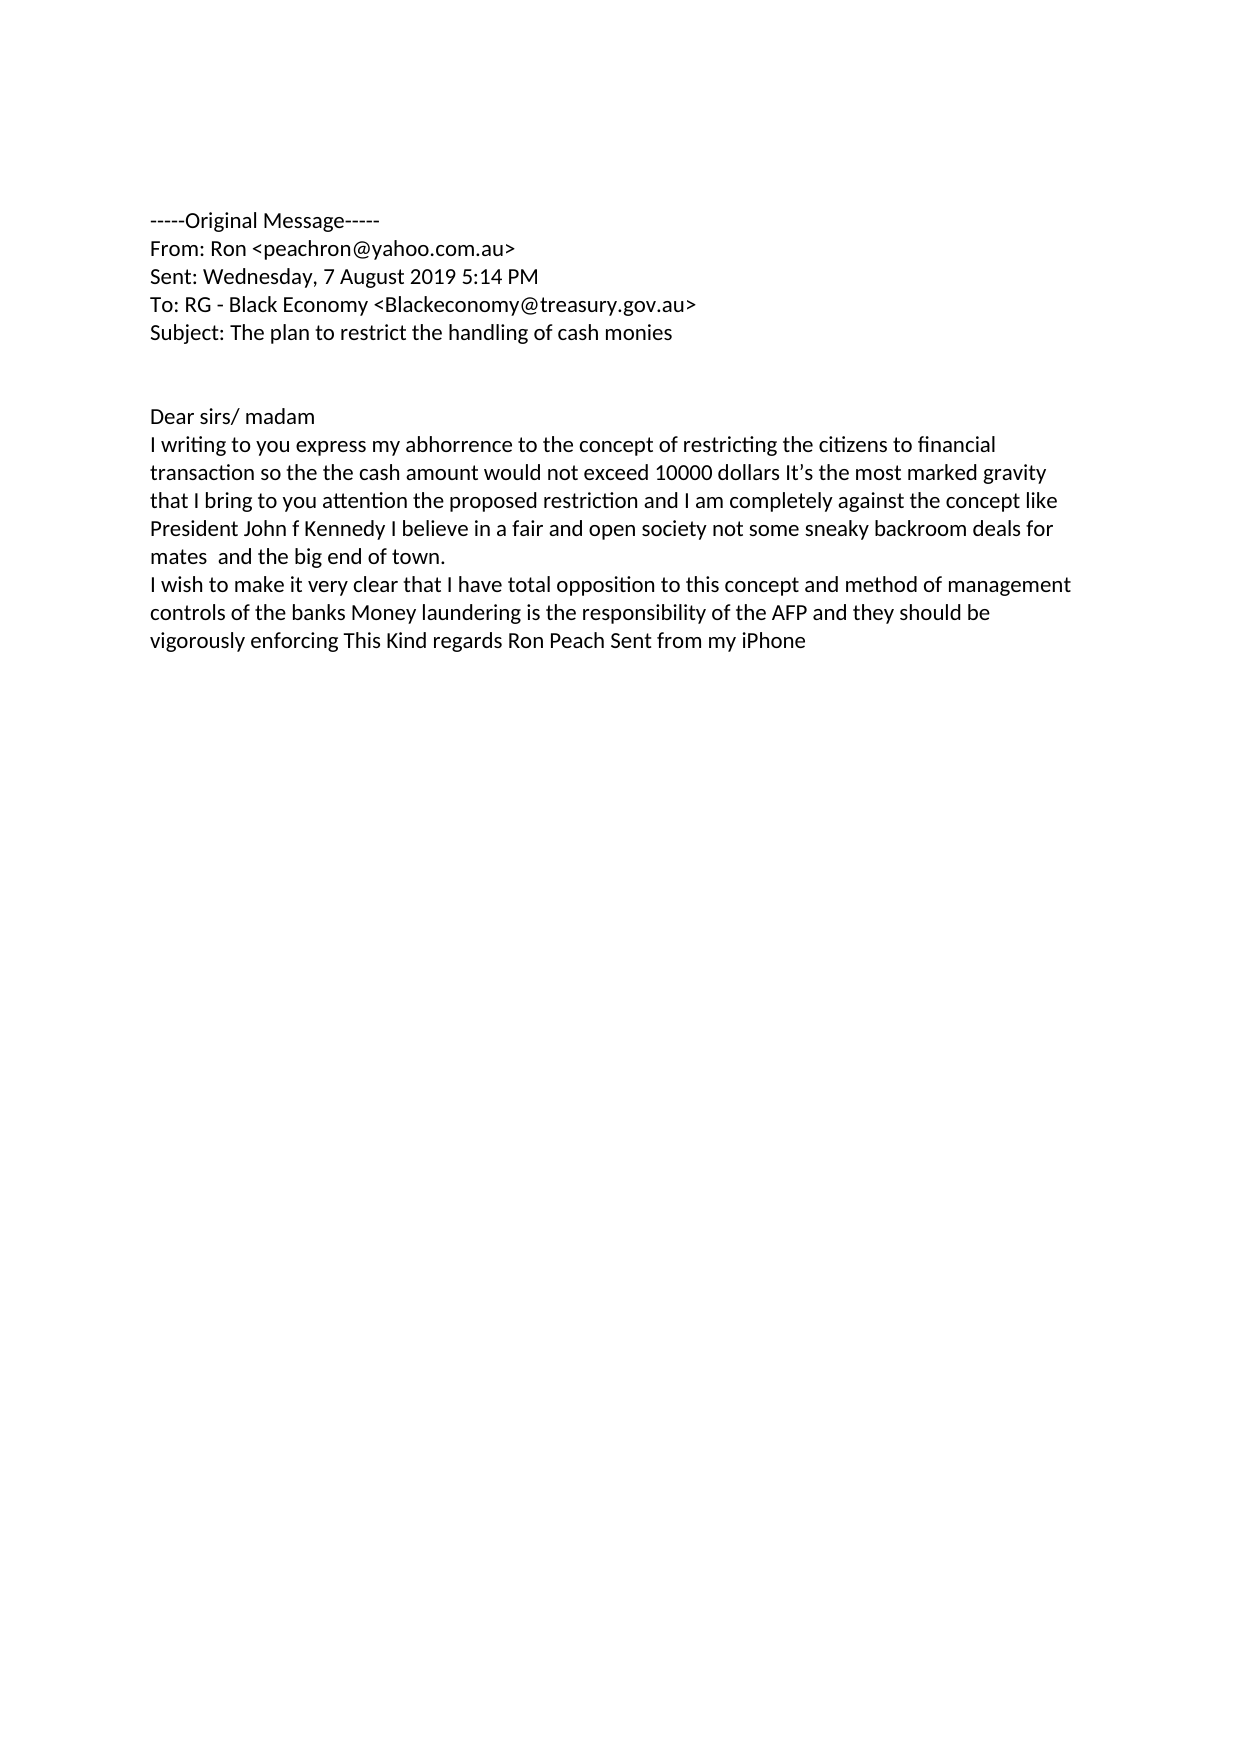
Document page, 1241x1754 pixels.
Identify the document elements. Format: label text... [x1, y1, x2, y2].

text -----Original Message----- From: Ron <peachron@yahoo.com.au> Sent: Wednesday, 7 August 2019 5:14 PM To: RG - Black Economy <Blackeconomy@treasury.gov.au> Subject: The plan to restrict the handling of cash monies [150, 206, 1090, 346]
text I wish to make it very clear that I have total opposition to this concept and method of management controls of the banks Money laundering is the responsibility of the AFP and they should be vigorously enforcing This Kind regards Ron Peach Sent from my iPhone [150, 570, 1090, 654]
text I writing to you express my abhorrence to the concept of restricting the citizens to financial transaction so the the cash amount would not exceed 10000 dollars It’s the most marked gravity that I bring to you attention the proposed restriction and I am completely against the concept like President John f Kennedy I believe in a fair and open society not some sneaky backroom deals for mates and the big end of town. [150, 430, 1090, 570]
text Dear sirs/ madam [150, 402, 1090, 430]
